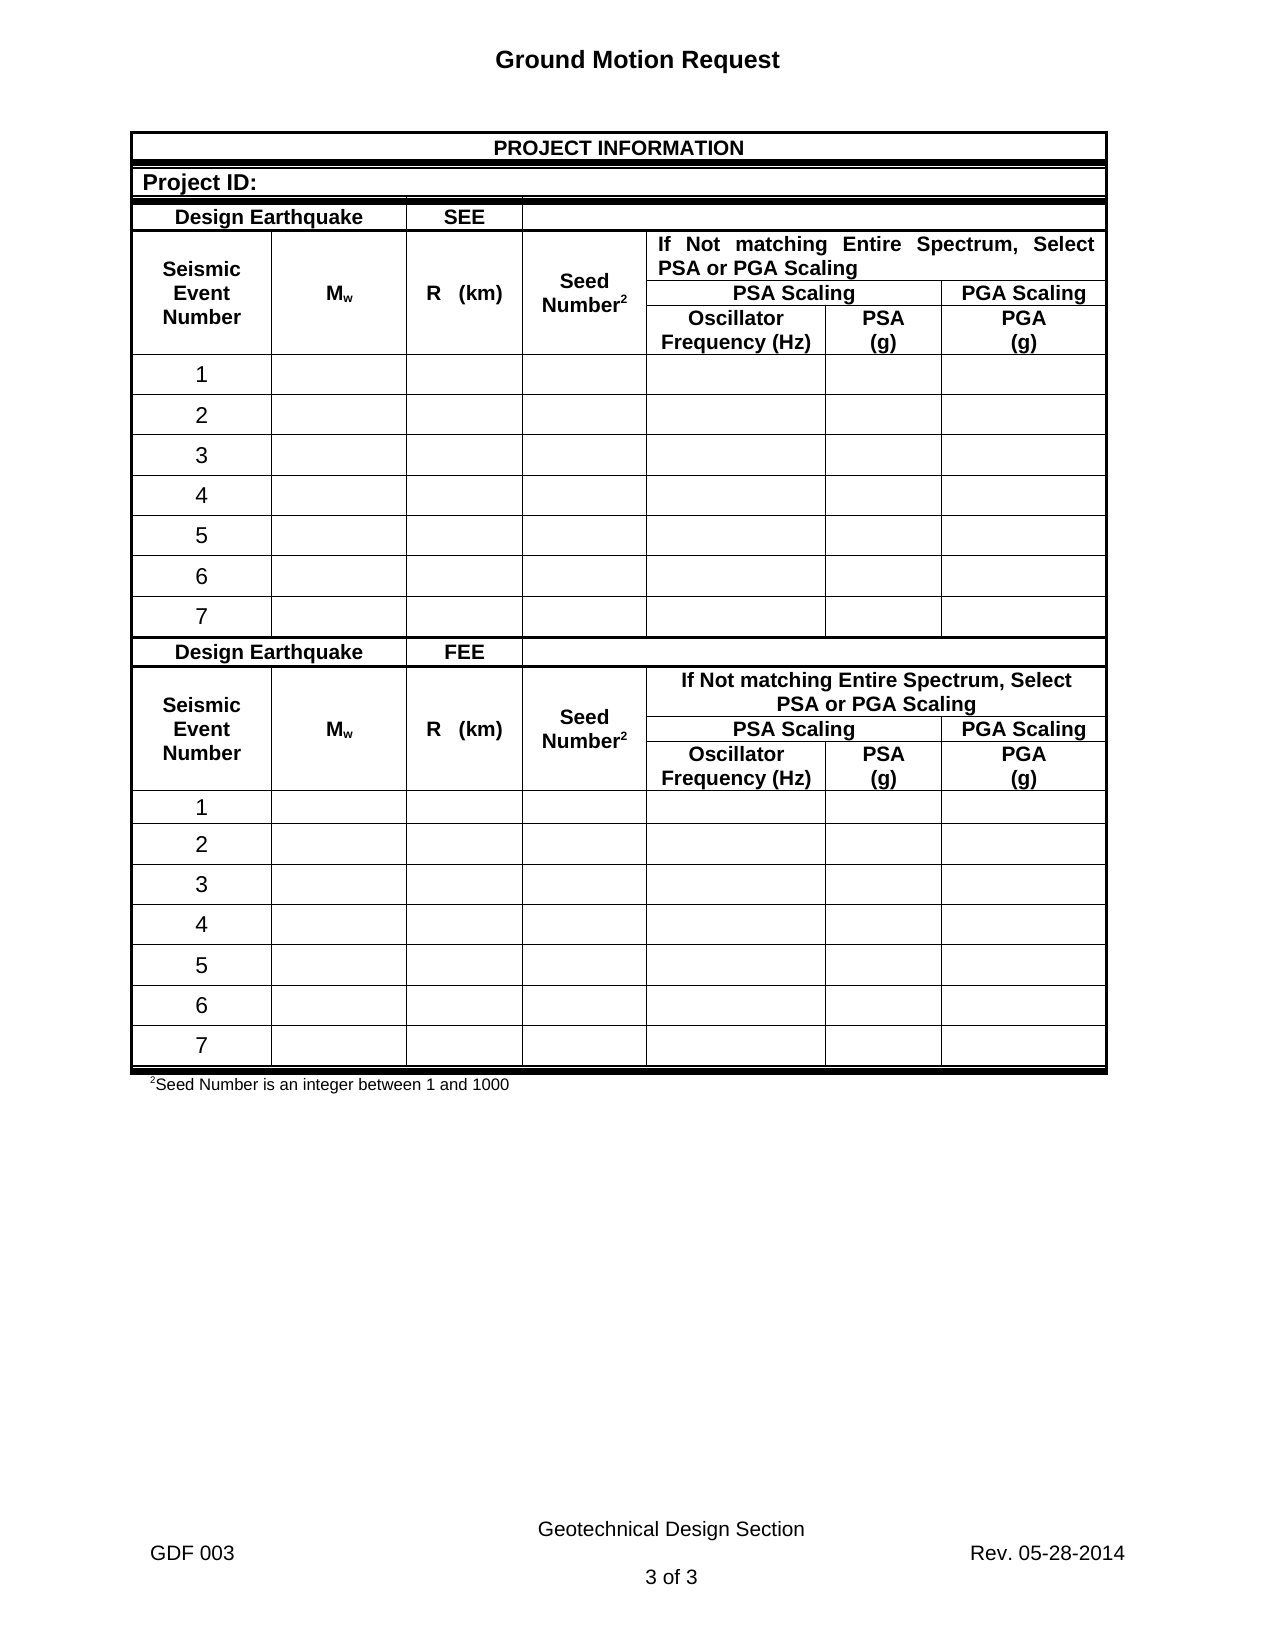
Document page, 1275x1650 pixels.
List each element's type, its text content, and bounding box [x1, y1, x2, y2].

table_cell [272, 169, 1105, 195]
table_cell 3 [133, 435, 271, 475]
table_cell [523, 945, 646, 984]
table_cell [523, 395, 646, 434]
table_cell 5 [133, 945, 271, 984]
table_cell [523, 355, 646, 394]
table_cell [523, 639, 1105, 665]
table_cell [647, 516, 825, 555]
table_cell [523, 476, 646, 515]
table_header PROJECT INFORMATION [133, 134, 1105, 159]
table_cell PSA (g) [826, 742, 941, 790]
table_cell [272, 476, 406, 515]
table_cell [407, 1026, 522, 1065]
table_cell [272, 791, 406, 823]
table_cell If Not matching Entire Spectrum, Select PSA or PGA Scaling [647, 232, 1105, 279]
table_cell Oscillator Frequency (Hz) [647, 742, 825, 790]
table_cell [826, 905, 941, 944]
table_cell PGA Scaling [942, 281, 1105, 304]
table_cell [272, 824, 406, 864]
table_cell [407, 945, 522, 984]
table_cell Seismic Event Number [133, 232, 271, 353]
table_cell 2 [133, 824, 271, 864]
table_cell [942, 1026, 1105, 1065]
table_cell [942, 597, 1105, 636]
table_cell [407, 516, 522, 555]
table_cell [523, 986, 646, 1025]
table_cell PGA (g) [942, 306, 1105, 353]
table_cell PGA (g) [942, 742, 1105, 790]
table_cell Mw [272, 668, 406, 790]
table_cell [647, 986, 825, 1025]
table_cell [647, 791, 825, 823]
table_cell SEE [407, 205, 522, 228]
table_cell [942, 476, 1105, 515]
table_cell PSA Scaling [647, 281, 941, 304]
table_cell PSA (g) [826, 306, 941, 353]
table_cell [272, 435, 406, 475]
table_cell [826, 865, 941, 904]
table_cell [942, 865, 1105, 904]
table_cell [647, 355, 825, 394]
table_cell [942, 395, 1105, 434]
table_cell Design Earthquake [133, 205, 406, 228]
table_cell [272, 945, 406, 984]
table_cell [523, 516, 646, 555]
table_cell [942, 435, 1105, 475]
text 2Seed Number is an integer between 1 and 1000 [150, 1074, 1125, 1094]
table_cell 1 [133, 355, 271, 394]
table_cell [272, 556, 406, 596]
table_cell [407, 556, 522, 596]
table_cell [826, 355, 941, 394]
table_cell [647, 1026, 825, 1065]
table_cell [407, 355, 522, 394]
table_cell [826, 435, 941, 475]
table_cell [523, 905, 646, 944]
table_cell [647, 476, 825, 515]
table_cell [942, 905, 1105, 944]
table_cell [647, 556, 825, 596]
table_cell [523, 865, 646, 904]
table_cell [272, 516, 406, 555]
table_cell 6 [133, 556, 271, 596]
table_cell [826, 556, 941, 596]
table_cell [407, 791, 522, 823]
table_cell Oscillator Frequency (Hz) [647, 306, 825, 353]
table_cell 6 [133, 986, 271, 1025]
table_cell [942, 824, 1105, 864]
table_cell [272, 865, 406, 904]
table_cell [826, 476, 941, 515]
table_cell [647, 945, 825, 984]
table_cell 7 [133, 597, 271, 636]
table_cell [407, 824, 522, 864]
table_cell Seed Number2 [523, 232, 646, 353]
table_cell [407, 395, 522, 434]
table_cell [647, 435, 825, 475]
table_cell R (km) [407, 232, 522, 353]
table_cell [826, 791, 941, 823]
table_cell [826, 516, 941, 555]
table_cell 3 [133, 865, 271, 904]
table_cell R (km) [407, 668, 522, 790]
table_cell [523, 597, 646, 636]
table_cell [647, 865, 825, 904]
table_cell Design Earthquake [133, 639, 406, 665]
table_cell [523, 1026, 646, 1065]
table_cell [523, 205, 1105, 228]
table_cell [826, 945, 941, 984]
table_cell [942, 556, 1105, 596]
table_cell [407, 435, 522, 475]
table_cell [272, 597, 406, 636]
table_cell 5 [133, 516, 271, 555]
table_cell [826, 597, 941, 636]
table_cell FEE [407, 639, 522, 665]
table_cell [272, 905, 406, 944]
table_cell [523, 791, 646, 823]
table_cell [272, 355, 406, 394]
table_cell [407, 597, 522, 636]
table_cell [523, 824, 646, 864]
table_cell Mw [272, 232, 406, 353]
table_cell [272, 986, 406, 1025]
table_cell [942, 986, 1105, 1025]
table_cell 4 [133, 476, 271, 515]
table_cell 4 [133, 905, 271, 944]
table_cell PSA Scaling [647, 717, 941, 741]
table_cell [647, 395, 825, 434]
table_cell [826, 1026, 941, 1065]
table_cell If Not matching Entire Spectrum, Select PSA or PGA Scaling [647, 668, 1105, 716]
table_cell Seismic Event Number [133, 668, 271, 790]
table_cell [407, 476, 522, 515]
table_cell [272, 1026, 406, 1065]
table_cell [407, 905, 522, 944]
table_cell 7 [133, 1026, 271, 1065]
table_cell [272, 395, 406, 434]
table_cell 1 [133, 791, 271, 823]
table_cell [647, 905, 825, 944]
table_cell Seed Number2 [523, 668, 646, 790]
table_cell [407, 986, 522, 1025]
table_cell [523, 556, 646, 596]
table_cell [942, 945, 1105, 984]
table_cell [942, 355, 1105, 394]
table_cell [826, 986, 941, 1025]
table_cell [647, 824, 825, 864]
table_cell [826, 395, 941, 434]
table_cell [647, 597, 825, 636]
table_cell PGA Scaling [942, 717, 1105, 741]
table_cell [942, 516, 1105, 555]
table_cell [407, 865, 522, 904]
table_cell 2 [133, 395, 271, 434]
table_cell [523, 435, 646, 475]
table_cell [942, 791, 1105, 823]
table_cell [826, 824, 941, 864]
table_cell Project ID: [133, 169, 272, 195]
